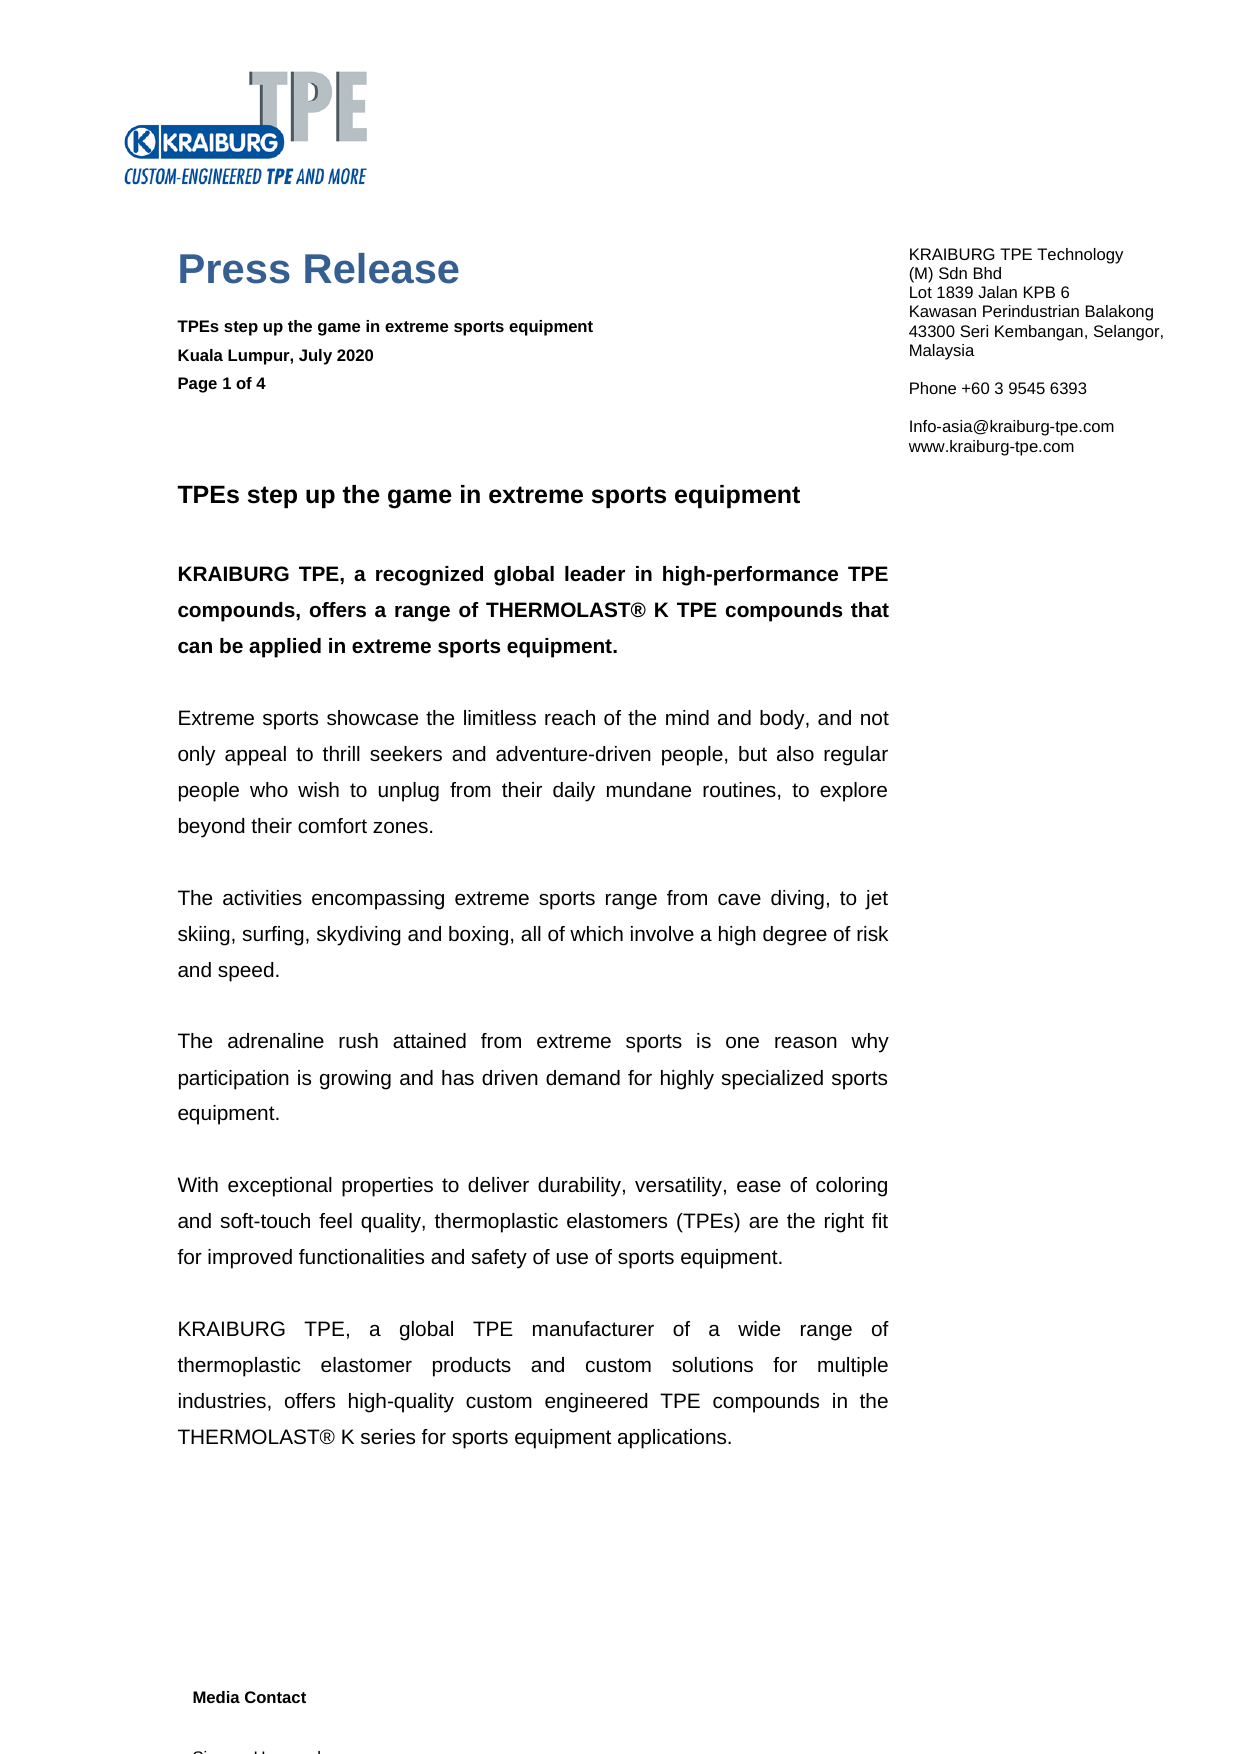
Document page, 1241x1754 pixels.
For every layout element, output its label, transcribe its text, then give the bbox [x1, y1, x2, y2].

text Extreme sports showcase the limitless reach of the mind and body, and not only appeal to thrill seekers and adventure-driven people, but also regular people who wish to unplug from their daily mundane routines, to explore beyond their comfort zones. [177, 706, 889, 838]
text KRAIBURG TPE, a global TPE manufacturer of a wide range of thermoplastic elastomer products and custom solutions for multiple industries, offers high-quality custom engineered TPE compounds in the THERMOLAST® K series for sports equipment applications. [177, 1317, 889, 1449]
text The activities encompassing extreme sports range from cave diving, to jet skiing, surfing, skydiving and boxing, all of which involve a high degree of risk and speed. [177, 886, 889, 981]
text TPEs step up the game in extreme sports equipment [177, 479, 1048, 508]
text With exceptional properties to deliver durability, versatility, ease of coloring and soft-touch feel quality, thermoplastic elastomers (TPEs) are the right fit for improved functionalities and safety of use of sports equipment. [177, 1173, 889, 1269]
text The adrenaline rush attained from extreme sports is one reason why participation is growing and has driven demand for highly specialized sports equipment. [177, 1029, 889, 1125]
text KRAIBURG TPE, a recognized global leader in high-performance TPE compounds, offers a range of THERMOLAST® K TPE compounds that can be applied in extreme sports equipment. [177, 562, 889, 658]
picture [112, 55, 379, 200]
